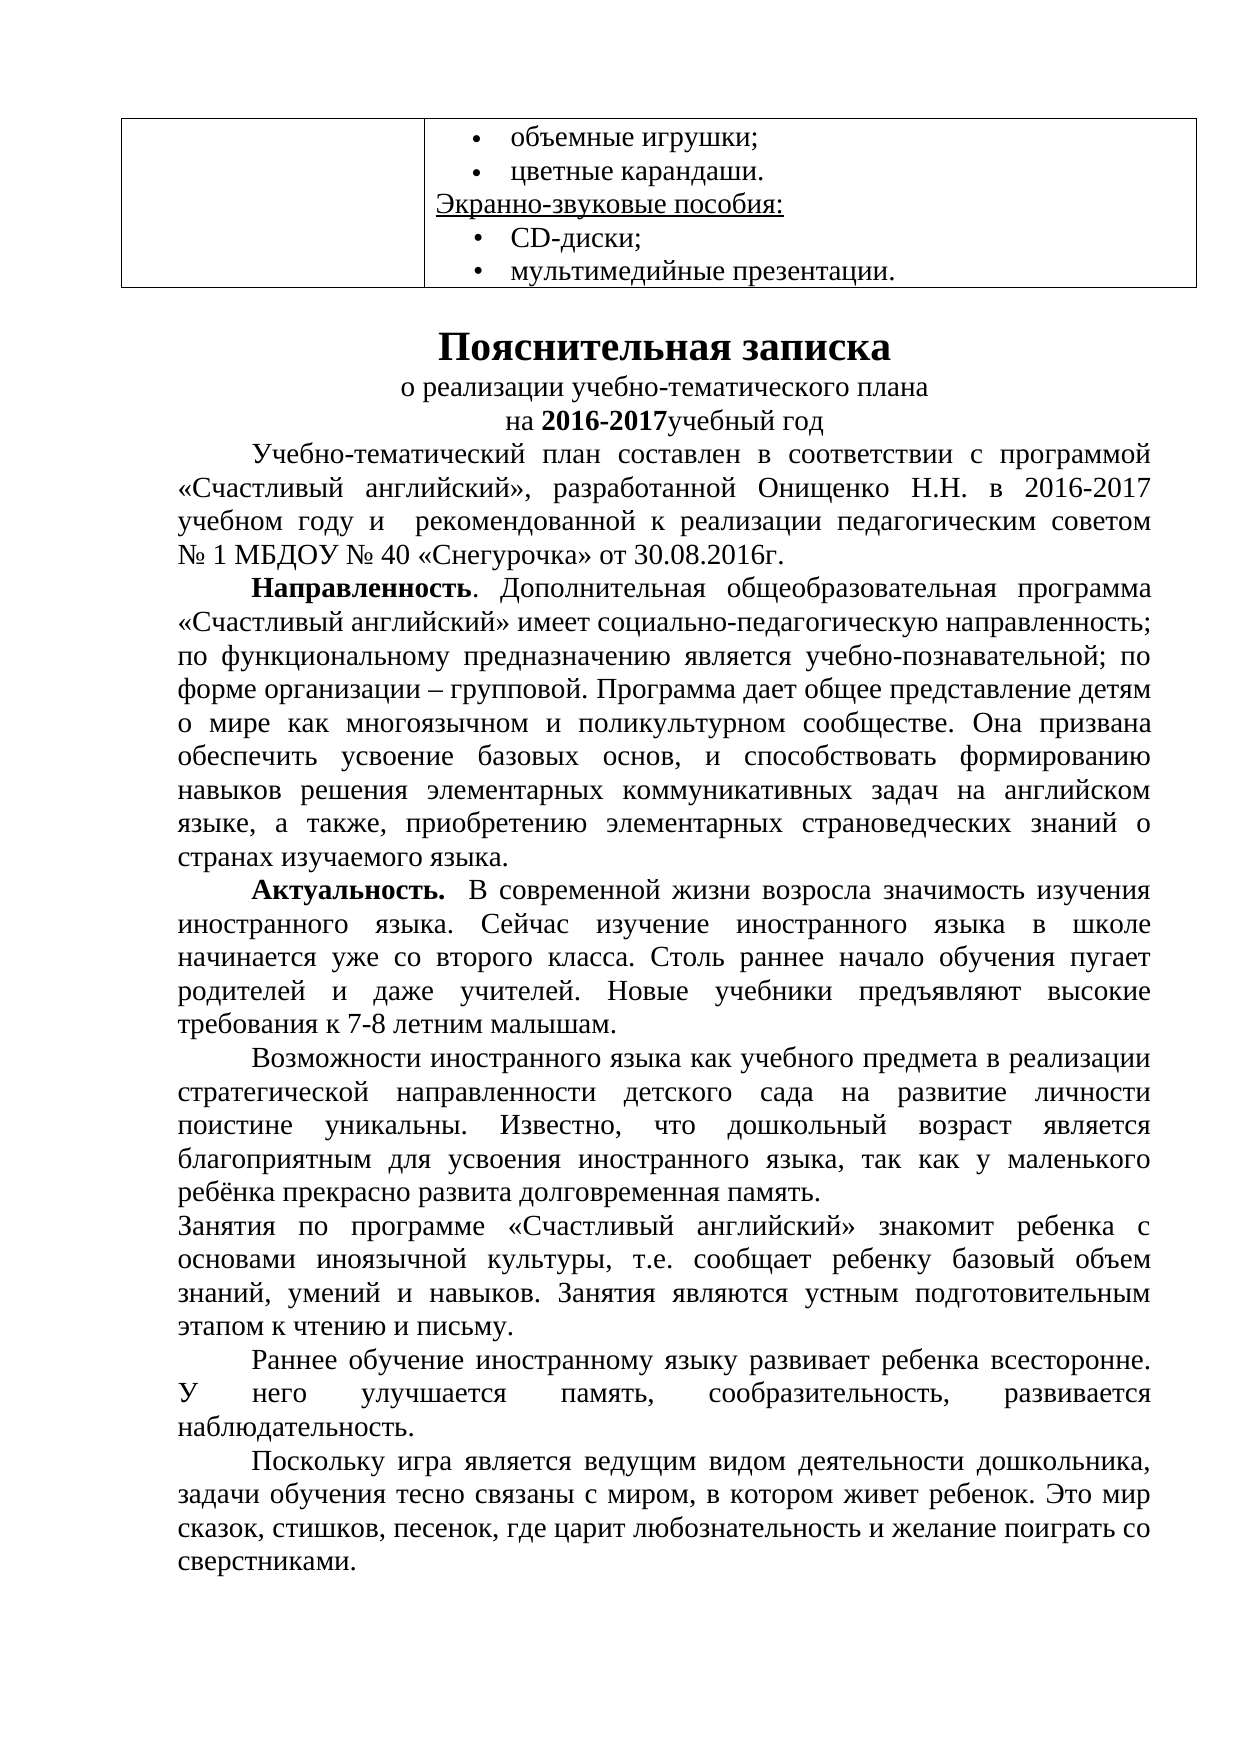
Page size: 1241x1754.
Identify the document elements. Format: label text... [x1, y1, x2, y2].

text Пояснительная записка [177, 321, 1152, 369]
text Актуальность. В современной жизни возросла значимость изучения иностранного языка. Сейчас изучение иностранного языка в школе начинается уже со второго класса. Столь раннее начало обучения пугает родителей и даже учителей. Новые учебники предъявляют высокие требования к 7-8 летним малышам. [177, 872, 1152, 1040]
text Возможности иностранного языка как учебного предмета в реализации стратегической направленности детского сада на развитие личности поистине уникальны. Известно, что дошкольный возраст является благоприятным для усвоения иностранного языка, так как у маленького ребёнка прекрасно развита долговременная память. [177, 1040, 1152, 1208]
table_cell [122, 119, 424, 287]
text о реализации учебно-тематического плана [177, 369, 1152, 403]
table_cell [425, 119, 1196, 287]
text на 2016-2017учебный год [177, 403, 1152, 436]
text Занятия по программе «Счастливый английский» знакомит ребенка с основами иноязычной культуры, т.е. сообщает ребенку базовый объем знаний, умений и навыков. Занятия являются устным подготовительным этапом к чтению и письму. [177, 1208, 1152, 1342]
text Раннее обучение иностранному языку развивает ребенка всесторонне. У него улучшается память, сообразительность, развивается наблюдательность. [177, 1342, 1152, 1443]
text Поскольку игра является ведущим видом деятельности дошкольника, задачи обучения тесно связаны с миром, в котором живет ребенок. Это мир сказок, стишков, песенок, где царит любознательность и желание поиграть со сверстниками. [177, 1443, 1152, 1577]
text Учебно-тематический план составлен в соответствии с программой «Счастливый английский», разработанной Онищенко Н.Н. в 2016-2017 учебном году и рекомендованной к реализации педагогическим советом № 1 МБДОУ № 40 «Снегурочка» от 30.08.2016г. [177, 436, 1152, 571]
text Направленность. Дополнительная общеобразовательная программа «Счастливый английский» имеет социально-педагогическую направленность; по функциональному предназначению является учебно-познавательной; по форме организации – групповой. Программа дает общее представление детям о мире как многоязычном и поликультурном сообществе. Она призвана обеспечить усвоение базовых основ, и способствовать формированию навыков решения элементарных коммуникативных задач на английском языке, а также, приобретению элементарных страноведческих знаний о странах изучаемого языка. [177, 571, 1152, 872]
